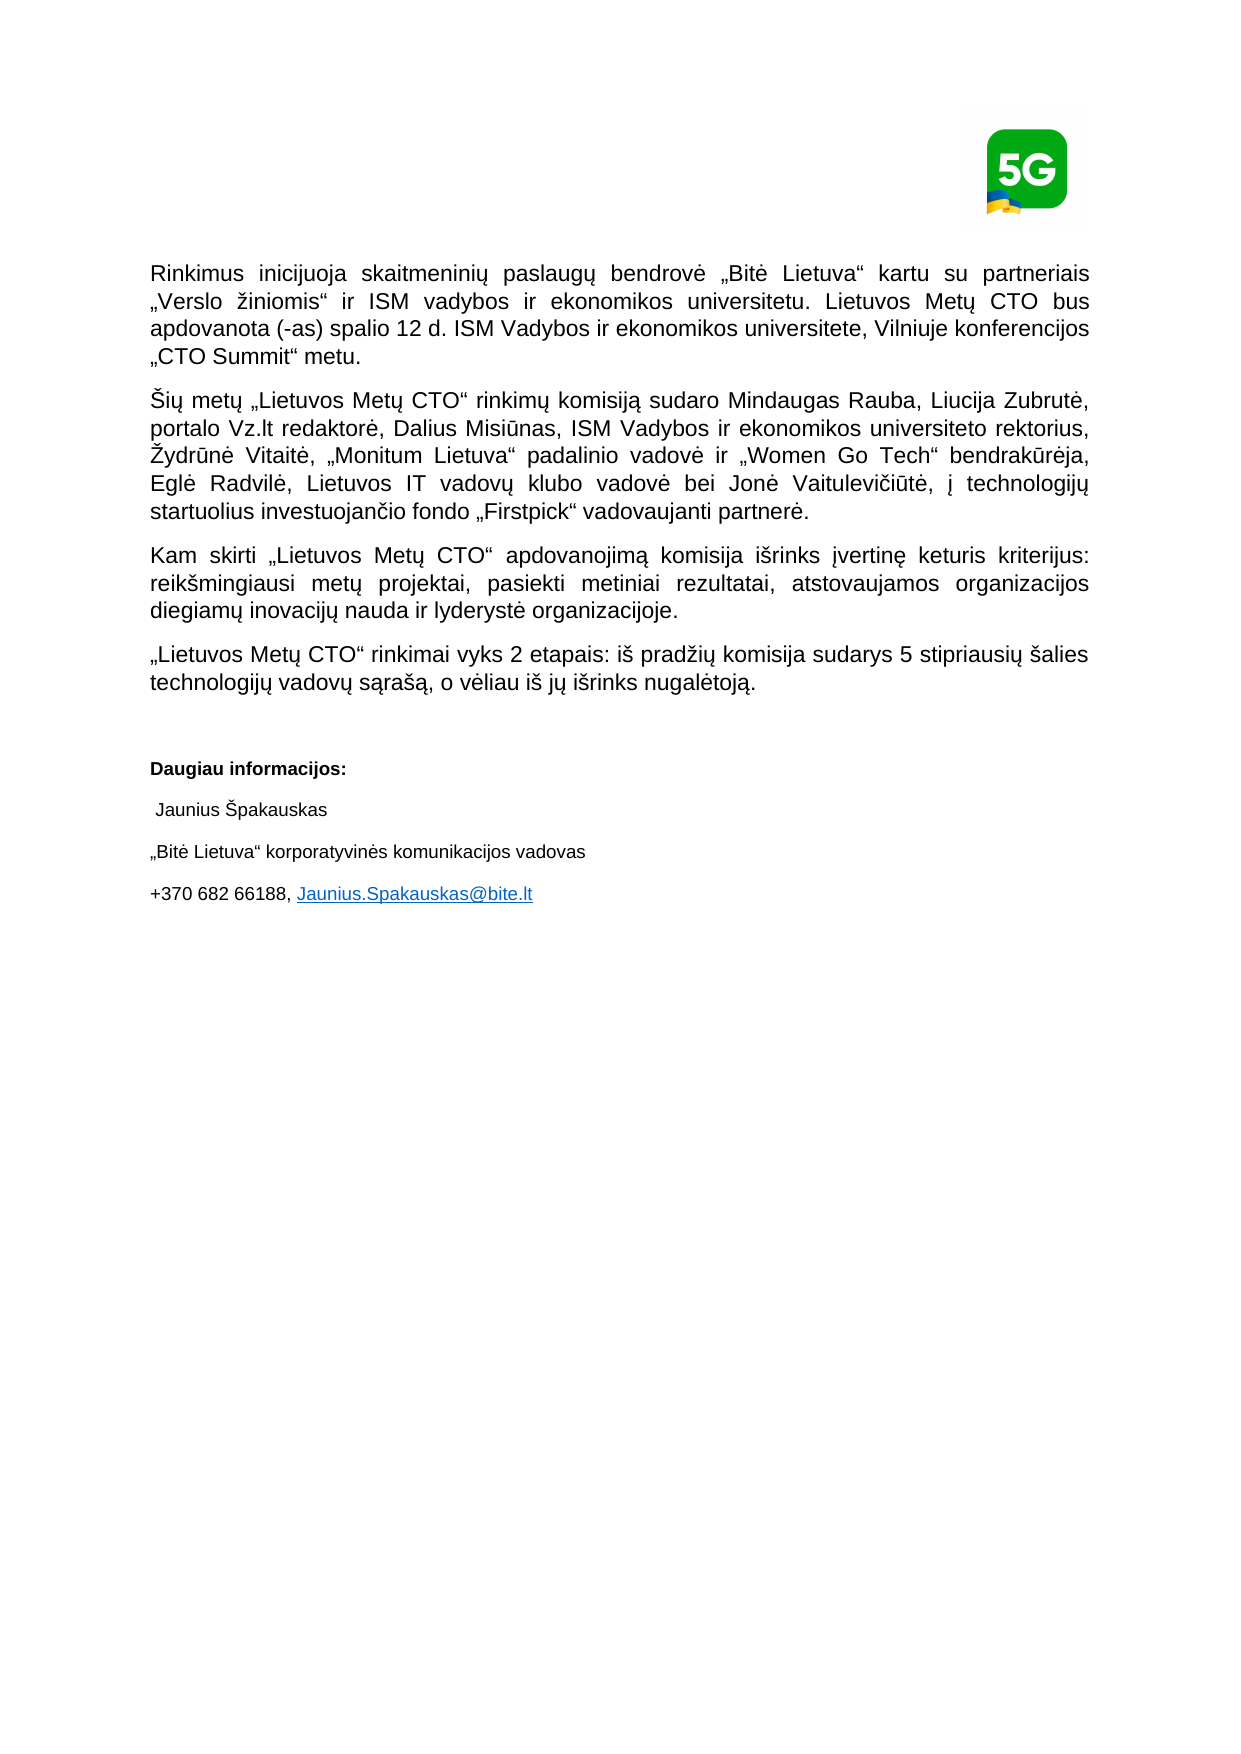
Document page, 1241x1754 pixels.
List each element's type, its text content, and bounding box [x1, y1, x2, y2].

text „Lietuvos Metų CTO“ rinkimai vyks 2 etapais: iš pradžių komisija sudarys 5 stipriausių šalies technologijų vadovų sąrašą, o vėliau iš jų išrinks nugalėtoją. [150, 641, 1090, 695]
text +370 682 66188, Jaunius.Spakauskas@bite.lt [150, 883, 1090, 904]
text Kam skirti „Lietuvos Metų CTO“ apdovanojimą komisija išrinks įvertinę keturis kriterijus: reikšmingiausi metų projektai, pasiekti metiniai rezultatai, atstovaujamos organizacijos diegiamų inovacijų nauda ir lyderystė organizacijoje. [150, 542, 1090, 623]
text Šių metų „Lietuvos Metų CTO“ rinkimų komisiją sudaro Mindaugas Rauba, Liucija Zubrutė, portalo Vz.lt redaktorė, Dalius Misiūnas, ISM Vadybos ir ekonomikos universiteto rektorius, Žydrūnė Vitaitė, „Monitum Lietuva“ padalinio vadovė ir „Women Go Tech“ bendrakūrėja, Eglė Radvilė, Lietuvos IT vadovų klubo vadovė bei Jonė Vaitulevičiūtė, į technologijų startuolius investuojančio fondo „Firstpick“ vadovaujanti partnerė. [150, 387, 1090, 524]
text Jaunius Špakauskas [150, 799, 1090, 821]
text Daugiau informacijos: [150, 757, 1090, 779]
text Rinkimus inicijuoja skaitmeninių paslaugų bendrovė „Bitė Lietuva“ kartu su partneriais „Verslo žiniomis“ ir ISM vadybos ir ekonomikos universitetu. Lietuvos Metų CTO bus apdovanota (-as) spalio 12 d. ISM Vadybos ir ekonomikos universitete, Vilniuje konferencijos „CTO Summit“ metu. [150, 260, 1090, 369]
text „Bitė Lietuva“ korporatyvinės komunikacijos vadovas [150, 841, 1090, 863]
picture [964, 107, 1089, 232]
